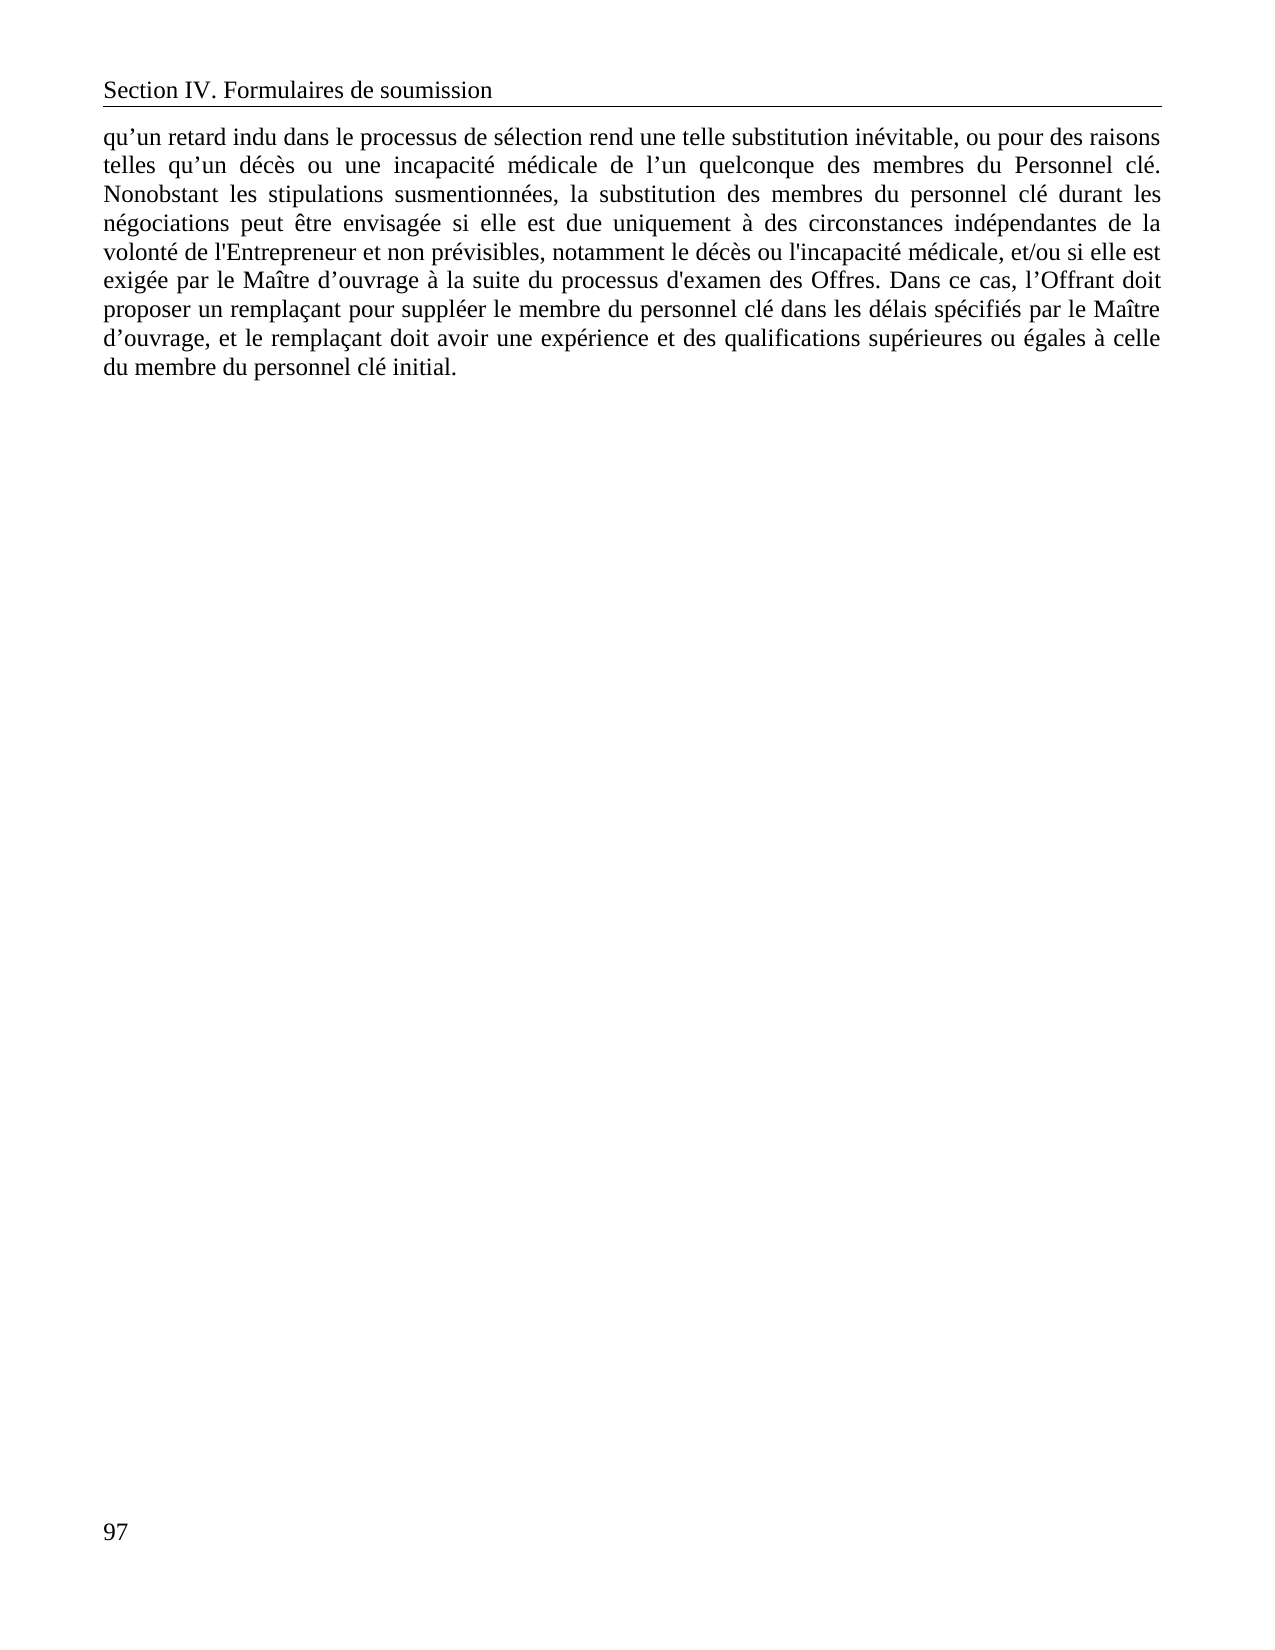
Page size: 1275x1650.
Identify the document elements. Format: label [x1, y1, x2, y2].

text [103, 122, 1162, 381]
